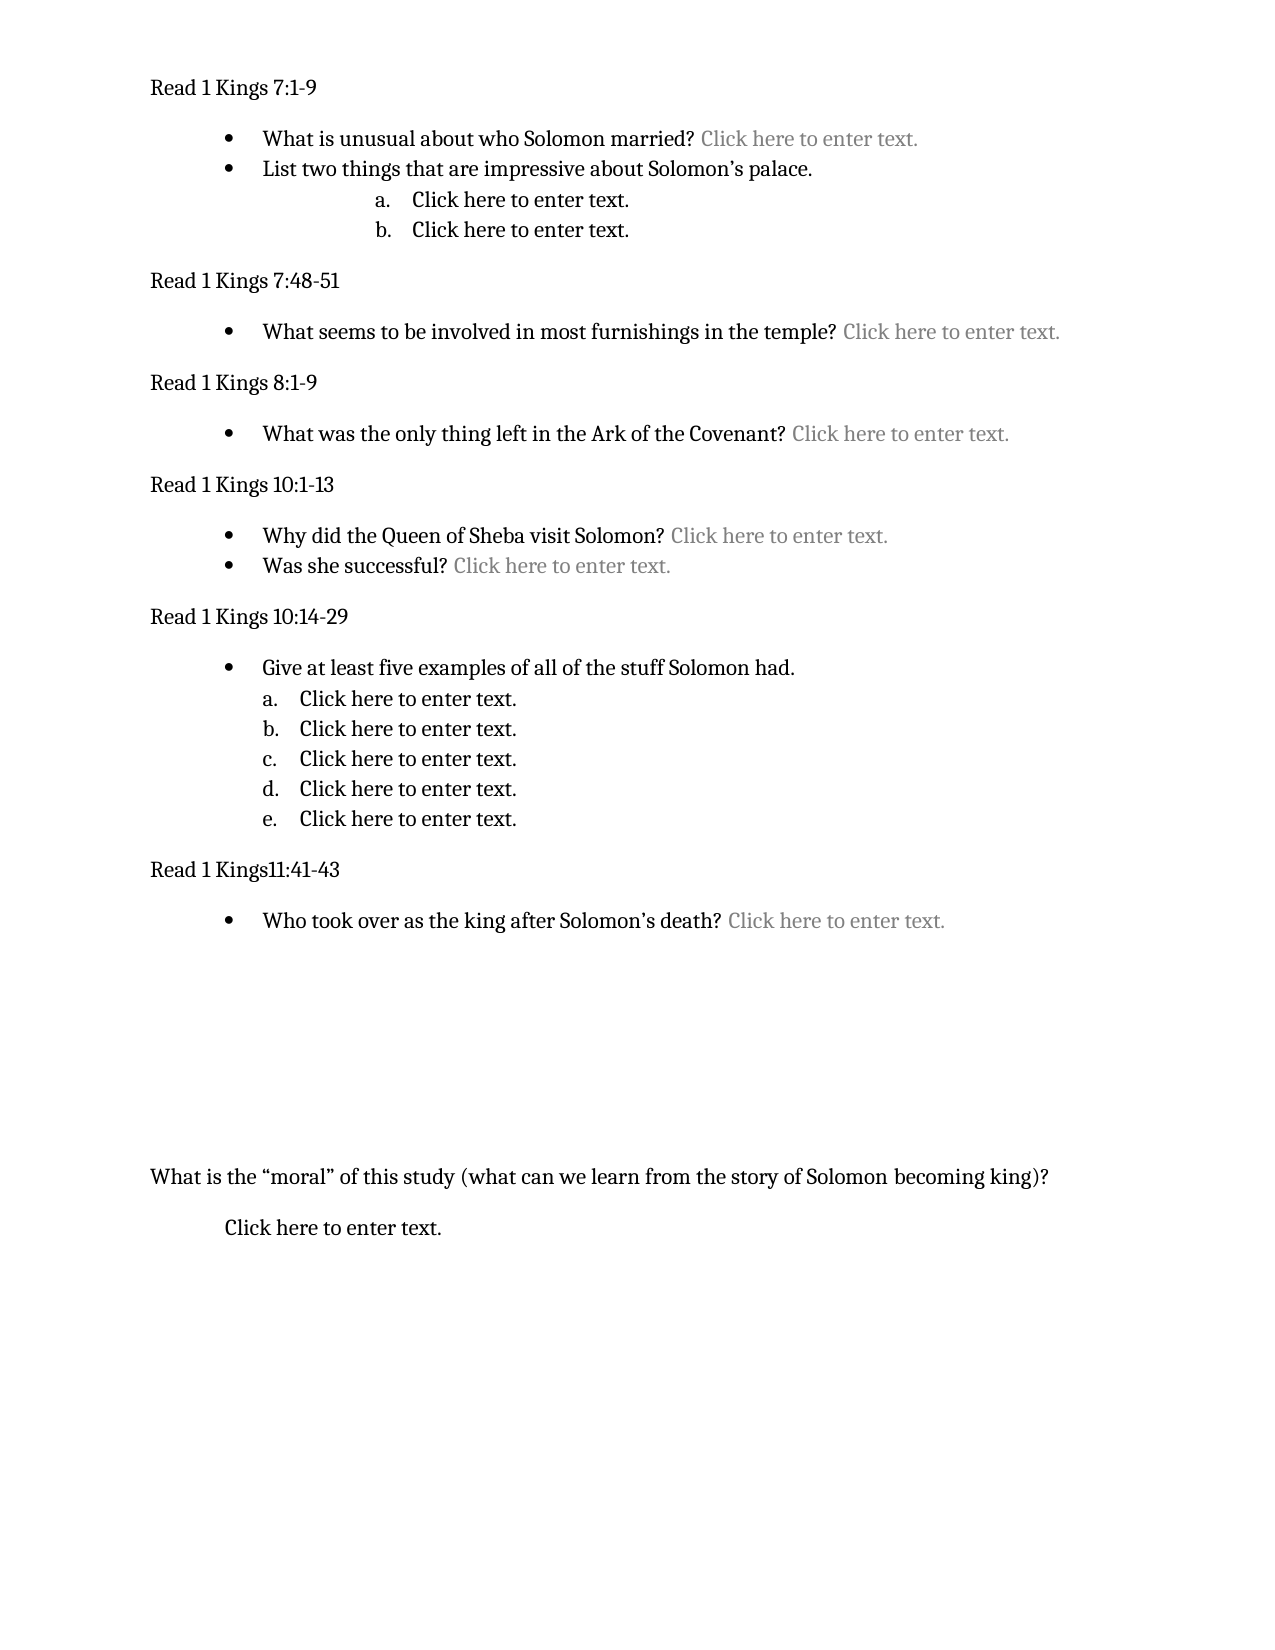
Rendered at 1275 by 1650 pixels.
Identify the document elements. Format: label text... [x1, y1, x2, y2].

text Read 1 Kings 7:48-51 [150, 268, 1125, 294]
text Read 1 Kings 10:14-29 [150, 604, 1125, 631]
text Read 1 Kings 10:1-13 [150, 472, 1125, 498]
list List two things that are impressive about Solomon’s palace. [225, 156, 1125, 183]
text Read 1 Kings11:41-43 [150, 857, 1125, 884]
list What seems to be involved in most furnishings in the temple? [225, 319, 1125, 345]
text Read 1 Kings 8:1-9 [150, 370, 1125, 396]
list What was the only thing left in the Ark of the Covenant? [225, 421, 1125, 447]
list Why did the Queen of Sheba visit Solomon? [225, 523, 1125, 549]
text Read 1 Kings 7:1-9 [150, 75, 1125, 101]
list Who took over as the king after Solomon’s death? [225, 908, 1125, 935]
list What is unusual about who Solomon married? [225, 126, 1125, 152]
list Was she successful? [225, 553, 1125, 579]
text What is the “moral” of this study (what can we learn from the story of Solomon becoming king)? [150, 1163, 1125, 1190]
list Give at least five examples of all of the stuff Solomon had. [225, 655, 1125, 682]
